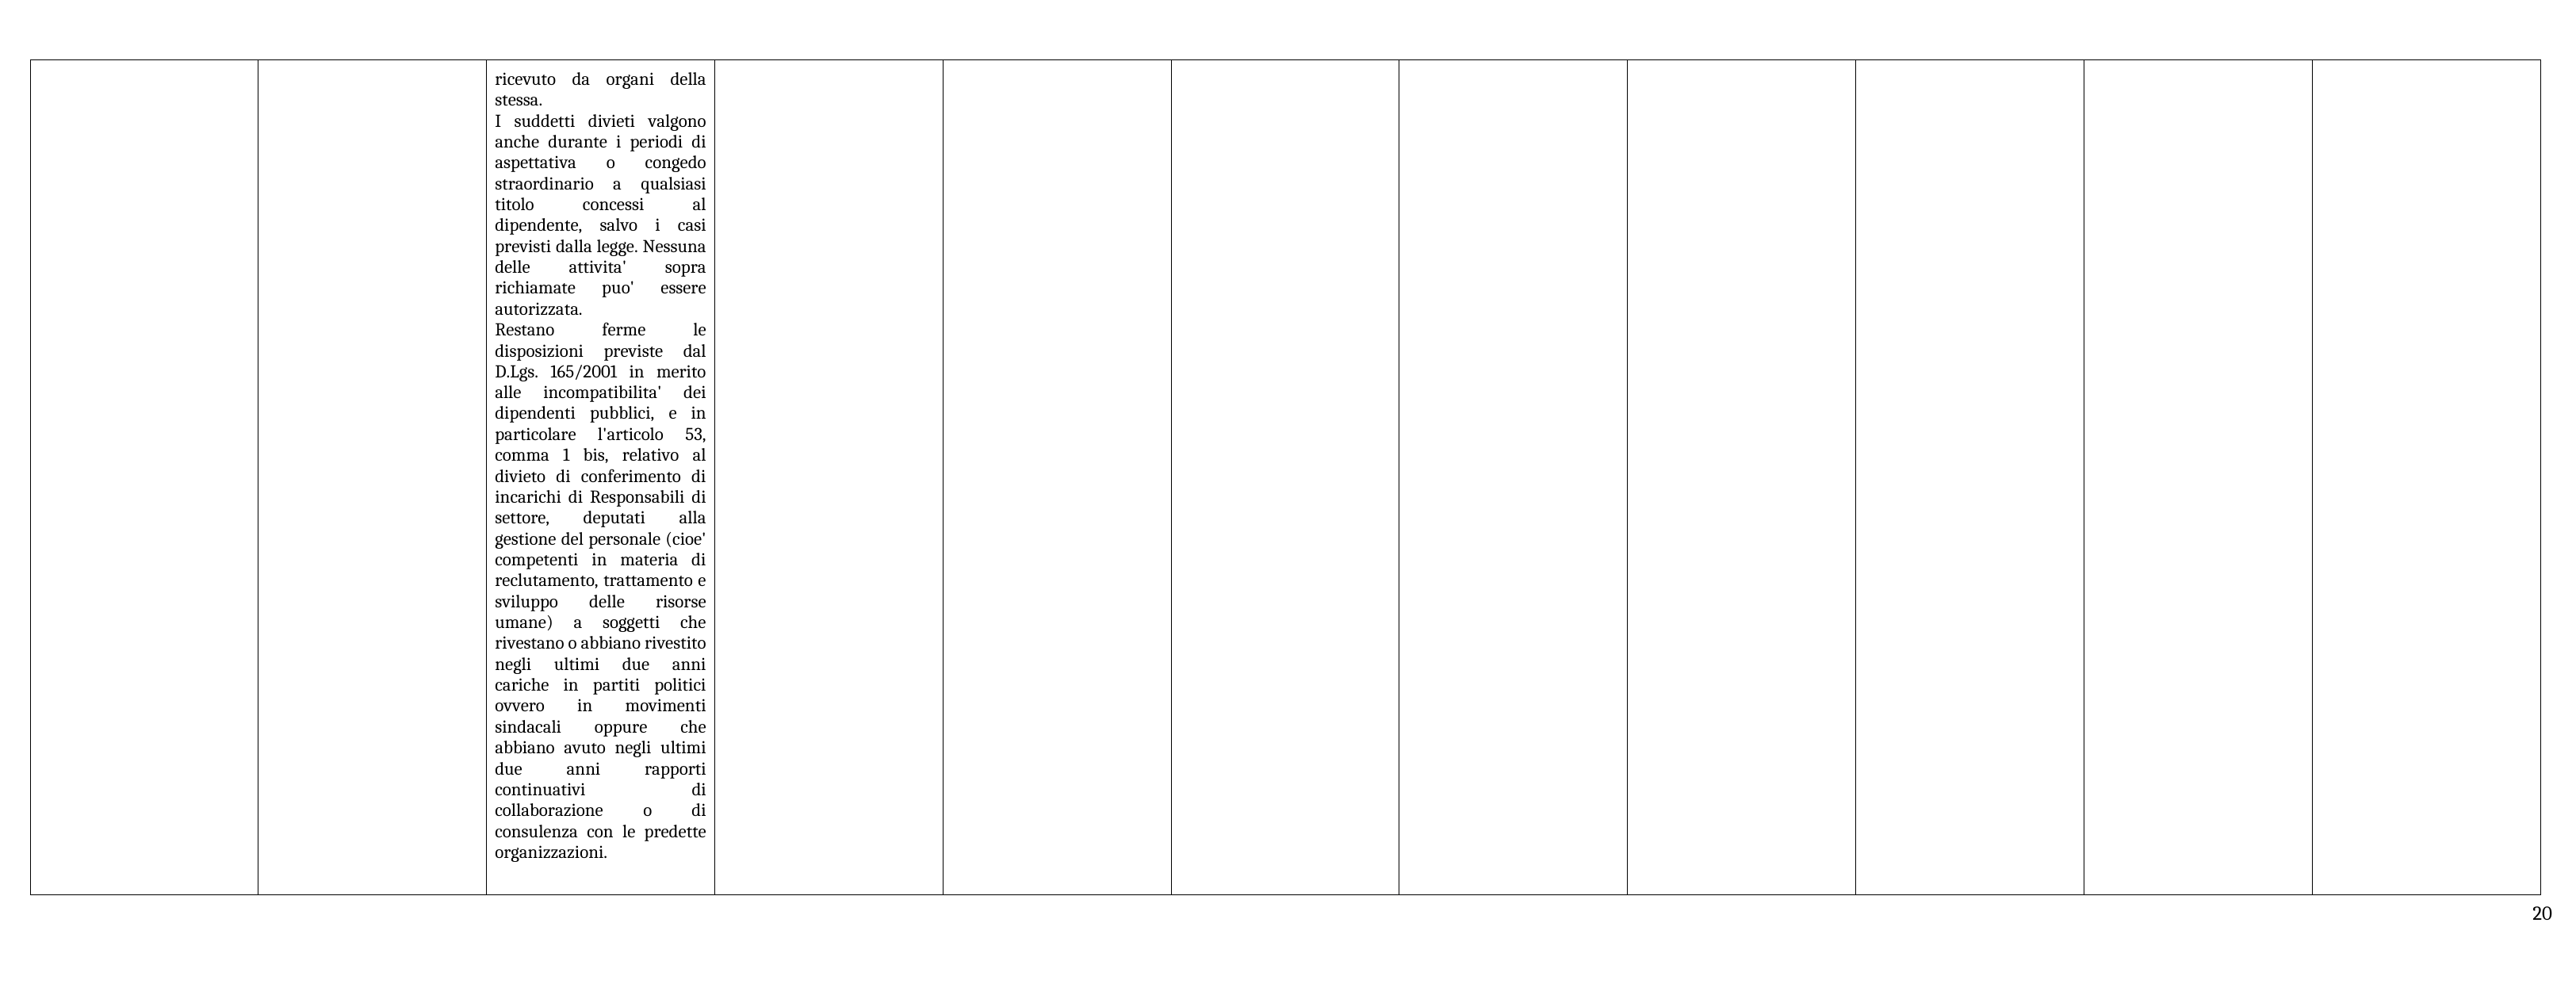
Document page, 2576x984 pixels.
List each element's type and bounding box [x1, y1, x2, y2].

table_cell [944, 60, 1171, 894]
table_cell [487, 60, 714, 894]
table_cell [1172, 60, 1399, 894]
table_cell [1856, 60, 2084, 894]
table_cell [715, 60, 943, 894]
table_cell [1628, 60, 1855, 894]
table_cell [2084, 60, 2312, 894]
table_cell [1399, 60, 1627, 894]
table_cell [31, 60, 258, 894]
table_cell [2313, 60, 2540, 894]
table_cell [258, 60, 486, 894]
